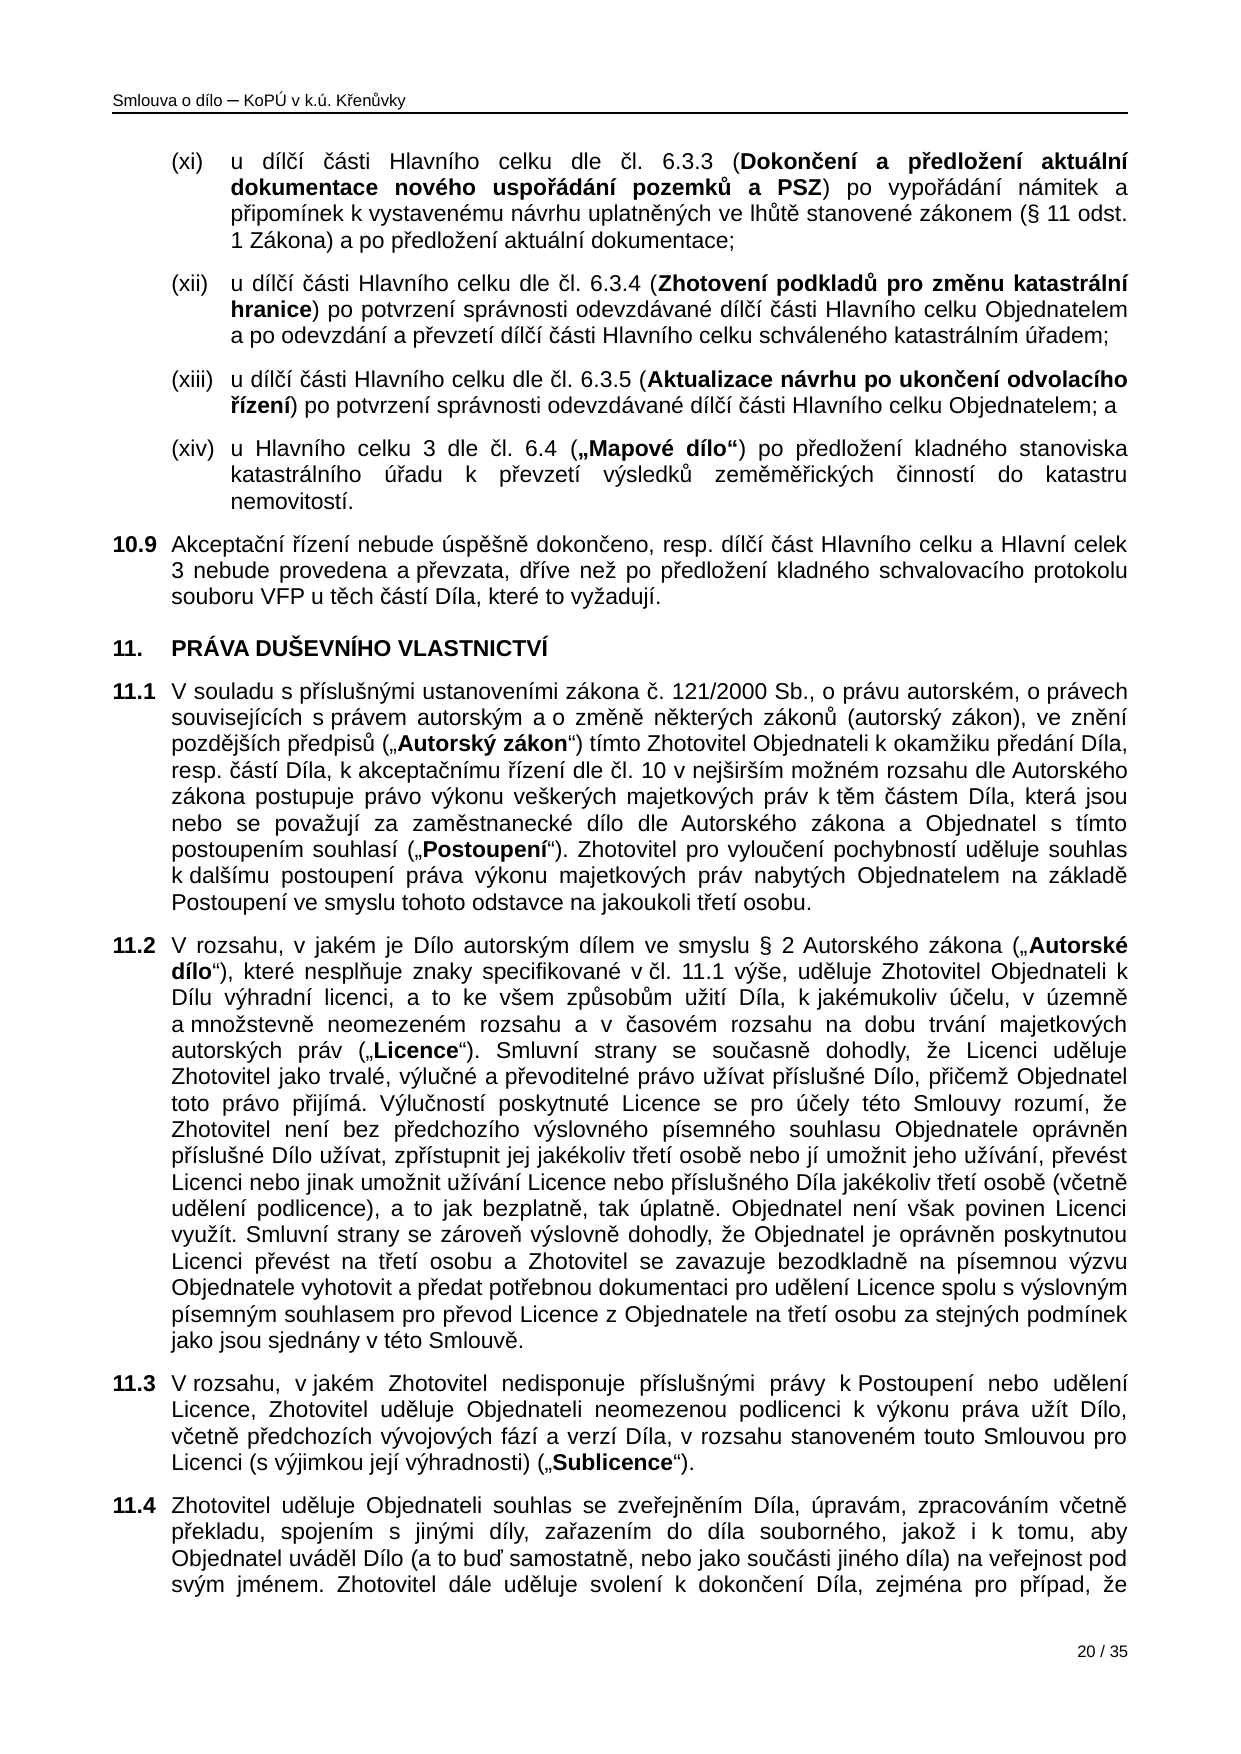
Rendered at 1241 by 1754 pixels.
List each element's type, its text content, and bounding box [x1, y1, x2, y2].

text V rozsahu, v jakém Zhotovitel nedisponuje příslušnými právy k Postoupení nebo udělení Licence, Zhotovitel uděluje Objednateli neomezenou podlicenci k výkonu práva užít Dílo, včetně předchozích vývojových fází a verzí Díla, v rozsahu stanoveném touto Smlouvou pro Licenci (s výjimkou její výhradnosti) („Sublicence“). [112, 1370, 1128, 1475]
list u dílčí části Hlavního celku dle čl. 6.3.5 (Aktualizace návrhu po ukončení odvolacího řízení) po potvrzení správnosti odevzdávané dílčí části Hlavního celku Objednatelem; a [171, 366, 1128, 418]
list u Hlavního celku 3 dle čl. 6.4 („Mapové dílo“) po předložení kladného stanoviska katastrálního úřadu k převzetí výsledků zeměměřických činností do katastru nemovitostí. [171, 435, 1128, 514]
text V souladu s příslušnými ustanoveními zákona č. 121/2000 Sb., o právu autorském, o právech souvisejících s právem autorským a o změně některých zákonů (autorský zákon), ve znění pozdějších předpisů („Autorský zákon“) tímto Zhotovitel Objednateli k okamžiku předání Díla, resp. částí Díla, k akceptačnímu řízení dle čl. 10 v nejširším možném rozsahu dle Autorského zákona postupuje právo výkonu veškerých majetkových práv k těm částem Díla, která jsou nebo se považují za zaměstnanecké dílo dle Autorského zákona a Objednatel s tímto postoupením souhlasí („Postoupení“). Zhotovitel pro vyloučení pochybností uděluje souhlas k dalšímu postoupení práva výkonu majetkových práv nabytých Objednatelem na základě Postoupení ve smyslu tohoto odstavce na jakoukoli třetí osobu. [112, 678, 1128, 915]
text V rozsahu, v jakém je Dílo autorským dílem ve smyslu § 2 Autorského zákona („Autorské dílo“), které nesplňuje znaky specifikované v čl. 11.1 výše, uděluje Zhotovitel Objednateli k Dílu výhradní licenci, a to ke všem způsobům užití Díla, k jakémukoliv účelu, v územně a množstevně neomezeném rozsahu a v časovém rozsahu na dobu trvání majetkových autorských práv („Licence“). Smluvní strany se současně dohodly, že Licenci uděluje Zhotovitel jako trvalé, výlučné a převoditelné právo užívat příslušné Dílo, přičemž Objednatel toto právo přijímá. Výlučností poskytnuté Licence se pro účely této Smlouvy rozumí, že Zhotovitel není bez předchozího výslovného písemného souhlasu Objednatele oprávněn příslušné Dílo užívat, zpřístupnit jej jakékoliv třetí osobě nebo jí umožnit jeho užívání, převést Licenci nebo jinak umožnit užívání Licence nebo příslušného Díla jakékoliv třetí osobě (včetně udělení podlicence), a to jak bezplatně, tak úplatně. Objednatel není však povinen Licenci využít. Smluvní strany se zároveň výslovně dohodly, že Objednatel je oprávněn poskytnutou Licenci převést na třetí osobu a Zhotovitel se zavazuje bezodkladně na písemnou výzvu Objednatele vyhotovit a předat potřebnou dokumentaci pro udělení Licence spolu s výslovným písemným souhlasem pro převod Licence z Objednatele na třetí osobu za stejných podmínek jako jsou sjednány v této Smlouvě. [112, 932, 1128, 1353]
list u dílčí části Hlavního celku dle čl. 6.3.4 (Zhotovení podkladů pro změnu katastrální hranice) po potvrzení správnosti odevzdávané dílčí části Hlavního celku Objednatelem a po odevzdání a převzetí dílčí části Hlavního celku schváleného katastrálním úřadem; [171, 270, 1128, 349]
list u dílčí části Hlavního celku dle čl. 6.3.3 (Dokončení a předložení aktuální dokumentace nového uspořádání pozemků a PSZ) po vypořádání námitek a připomínek k vystavenému návrhu uplatněných ve lhůtě stanovené zákonem (§ 11 odst. 1 Zákona) a po předložení aktuální dokumentace; [171, 148, 1128, 253]
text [112, 1492, 1128, 1597]
text Akceptační řízení nebude úspěšně dokončeno, resp. dílčí část Hlavního celku a Hlavní celek 3 nebude provedena a převzata, dříve než po předložení kladného schvalovacího protokolu souboru VFP u těch částí Díla, které to vyžadují. [112, 531, 1128, 610]
text Práva duševního vlastnictví [112, 635, 1128, 661]
